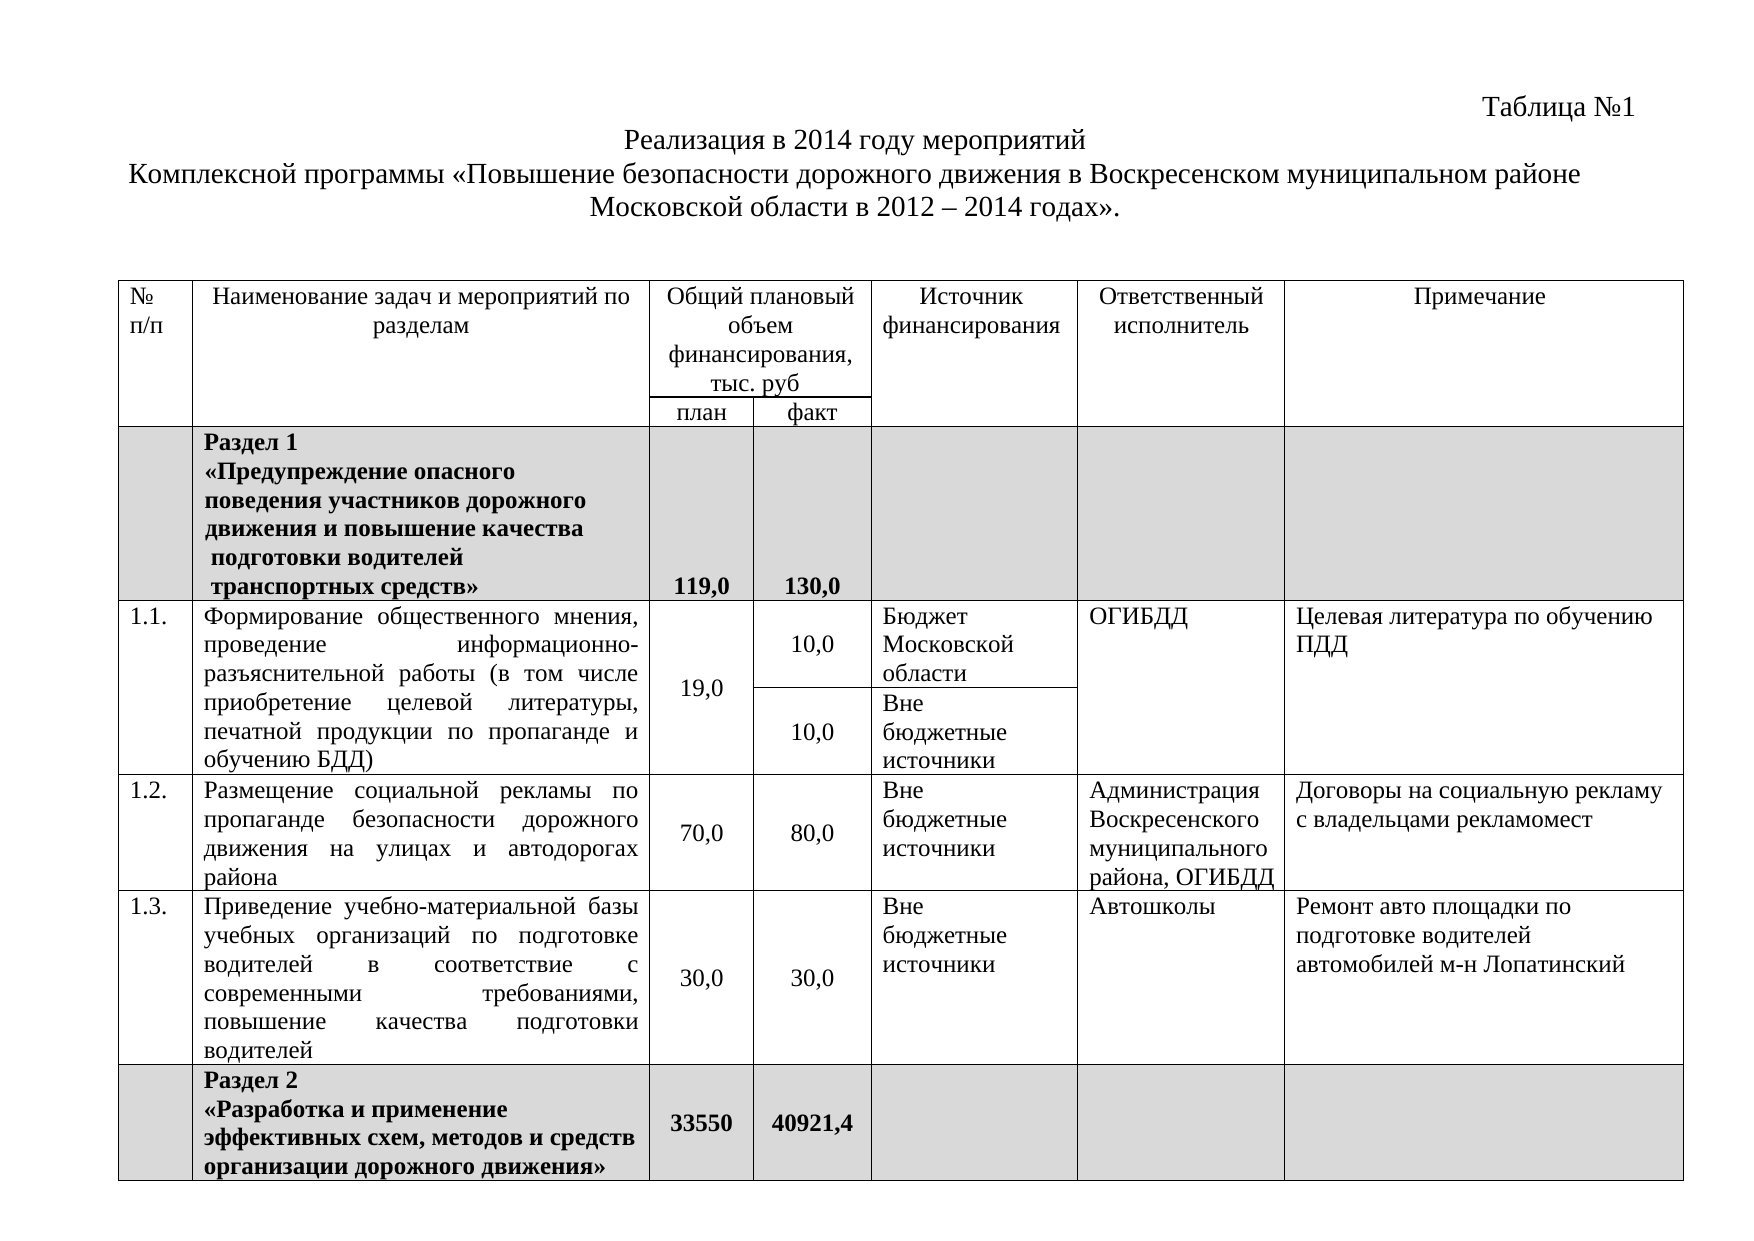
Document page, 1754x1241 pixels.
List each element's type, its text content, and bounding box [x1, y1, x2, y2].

table_cell 70,0 [650, 775, 753, 890]
table_cell план [650, 398, 753, 426]
table_header Примечание [1285, 281, 1683, 426]
table_cell [119, 1065, 192, 1180]
table_cell Ремонт авто площадки по подготовке водителей автомобилей м-н Лопатинский [1285, 891, 1683, 1064]
table_cell 1.3. [119, 891, 192, 1064]
table_cell 19,0 [650, 601, 753, 774]
table_cell Вне бюджетные источники [872, 891, 1077, 1064]
table_cell 1.2. [119, 775, 192, 890]
table_header Ответственный исполнитель [1078, 281, 1284, 426]
table_cell 33550 [650, 1065, 753, 1180]
table_cell Бюджет Московской области [872, 601, 1077, 687]
table_cell Вне бюджетные источники [872, 775, 1077, 890]
table_cell Целевая литература по обучению ПДД [1285, 601, 1683, 774]
table_header Источник финансирования [872, 281, 1077, 426]
table_cell факт [754, 398, 871, 426]
table_cell 119,0 [650, 427, 753, 600]
table_cell 30,0 [650, 891, 753, 1064]
text Комплексной программы «Повышение безопасности дорожного движения в Воскресенском муниципальном районе Московской области в 2012 – 2014 годах». [74, 156, 1636, 223]
table_cell Договоры на социальную рекламу с владельцами рекламомест [1285, 775, 1683, 890]
table_cell Вне бюджетные источники [872, 688, 1077, 774]
table_header № п/п [119, 281, 192, 426]
table_cell Автошколы [1078, 891, 1284, 1064]
table_cell [1285, 1065, 1683, 1180]
table_cell 30,0 [754, 891, 871, 1064]
table_cell [1078, 427, 1284, 600]
table_cell [872, 1065, 1077, 1180]
table_cell Формирование общественного мнения, проведение информационно-разъяснительной работы (в том числе приобретение целевой литературы, печатной продукции по пропаганде и обучению БДД) [193, 601, 649, 774]
table_cell [872, 427, 1077, 600]
table_header Наименование задач и мероприятий по разделам [193, 281, 649, 426]
table_cell Раздел 1 «Предупреждение опасного поведения участников дорожного движения и повышение качества подготовки водителей транспортных средств» [193, 427, 649, 600]
table_header Общий плановый объем финансирования, тыс. руб [650, 281, 871, 396]
table_cell Приведение учебно-материальной базы учебных организаций по подготовке водителей в соответствие с современными требованиями, повышение качества подготовки водителей [193, 891, 649, 1064]
table_cell 40921,4 [754, 1065, 871, 1180]
table_cell 10,0 [754, 601, 871, 687]
text Реализация в 2014 году мероприятий [74, 122, 1636, 156]
table_cell Администрация Воскресенского муниципального района, ОГИБДД [1078, 775, 1284, 890]
table_cell [1285, 427, 1683, 600]
table_cell 1.1. [119, 601, 192, 774]
table_cell 80,0 [754, 775, 871, 890]
table_cell Размещение социальной рекламы по пропаганде безопасности дорожного движения на улицах и автодорогах района [193, 775, 649, 890]
table_cell 10,0 [754, 688, 871, 774]
table_cell [1078, 1065, 1284, 1180]
table_cell ОГИБДД [1078, 601, 1284, 774]
table_cell 130,0 [754, 427, 871, 600]
table_cell [119, 427, 192, 600]
text Таблица №1 [74, 89, 1636, 122]
table_cell Раздел 2 «Разработка и применение эффективных схем, методов и средств организации дорожного движения» [193, 1065, 649, 1180]
